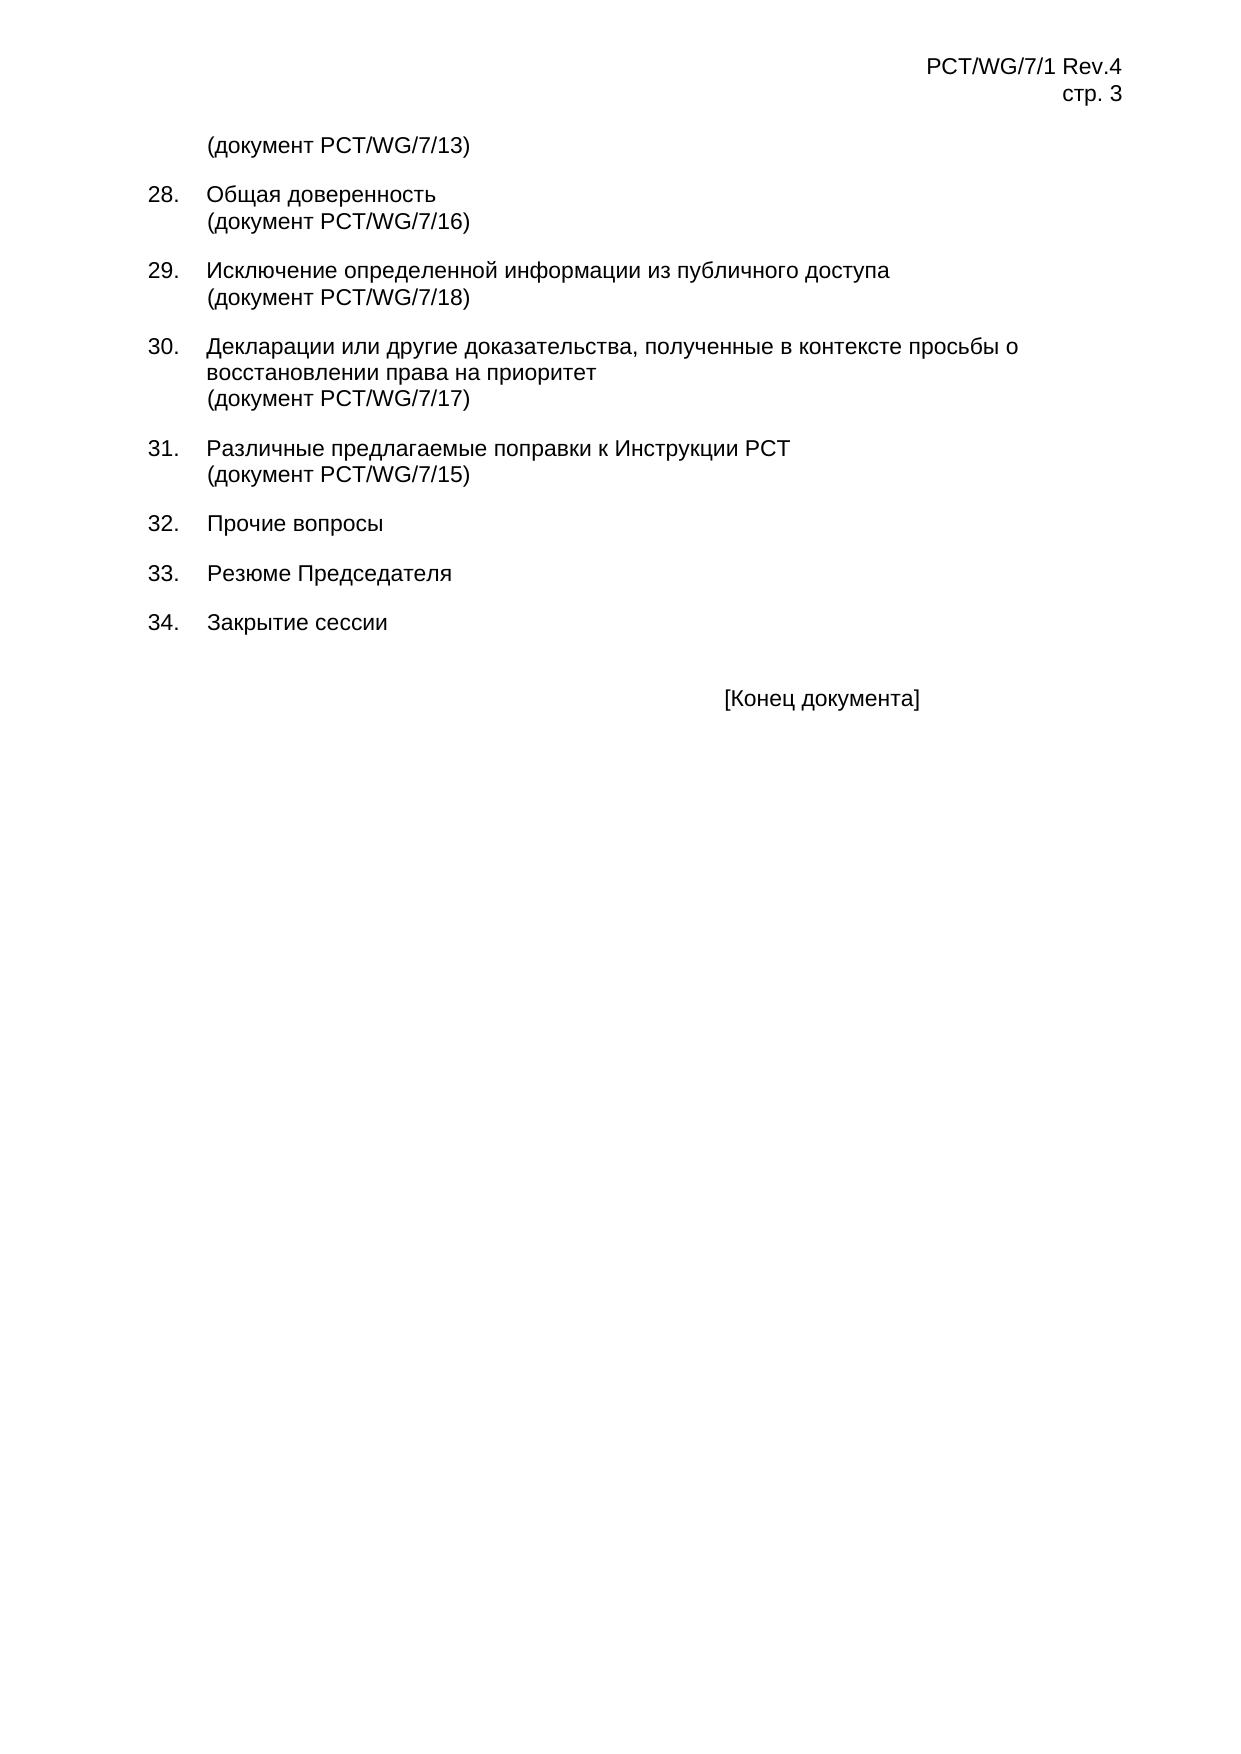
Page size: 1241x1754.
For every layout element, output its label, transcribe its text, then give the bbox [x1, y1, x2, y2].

text Исключение определенной информации из публичного доступа [148, 257, 1122, 283]
text Резюме Председателя [148, 559, 1122, 586]
text Закрытие сессии [148, 609, 1122, 635]
text Прочие вопросы [148, 510, 1122, 537]
list (документ PCT/WG/7/17) [207, 385, 1122, 412]
text Декларации или другие доказательства, полученные в контексте просьбы о восстановлении права на приоритет [148, 333, 1122, 385]
list (документ PCT/WG/7/16) [207, 208, 1122, 234]
list (документ PCT/WG/7/15) [207, 461, 1122, 487]
list (документ PCT/WG/7/13) [207, 132, 1122, 158]
text [Конец документа] [724, 684, 1122, 711]
text Общая доверенность [148, 181, 1122, 208]
text Различные предлагаемые поправки к Инструкции РСТ [148, 435, 1122, 461]
list (документ PCT/WG/7/18) [207, 283, 1122, 310]
